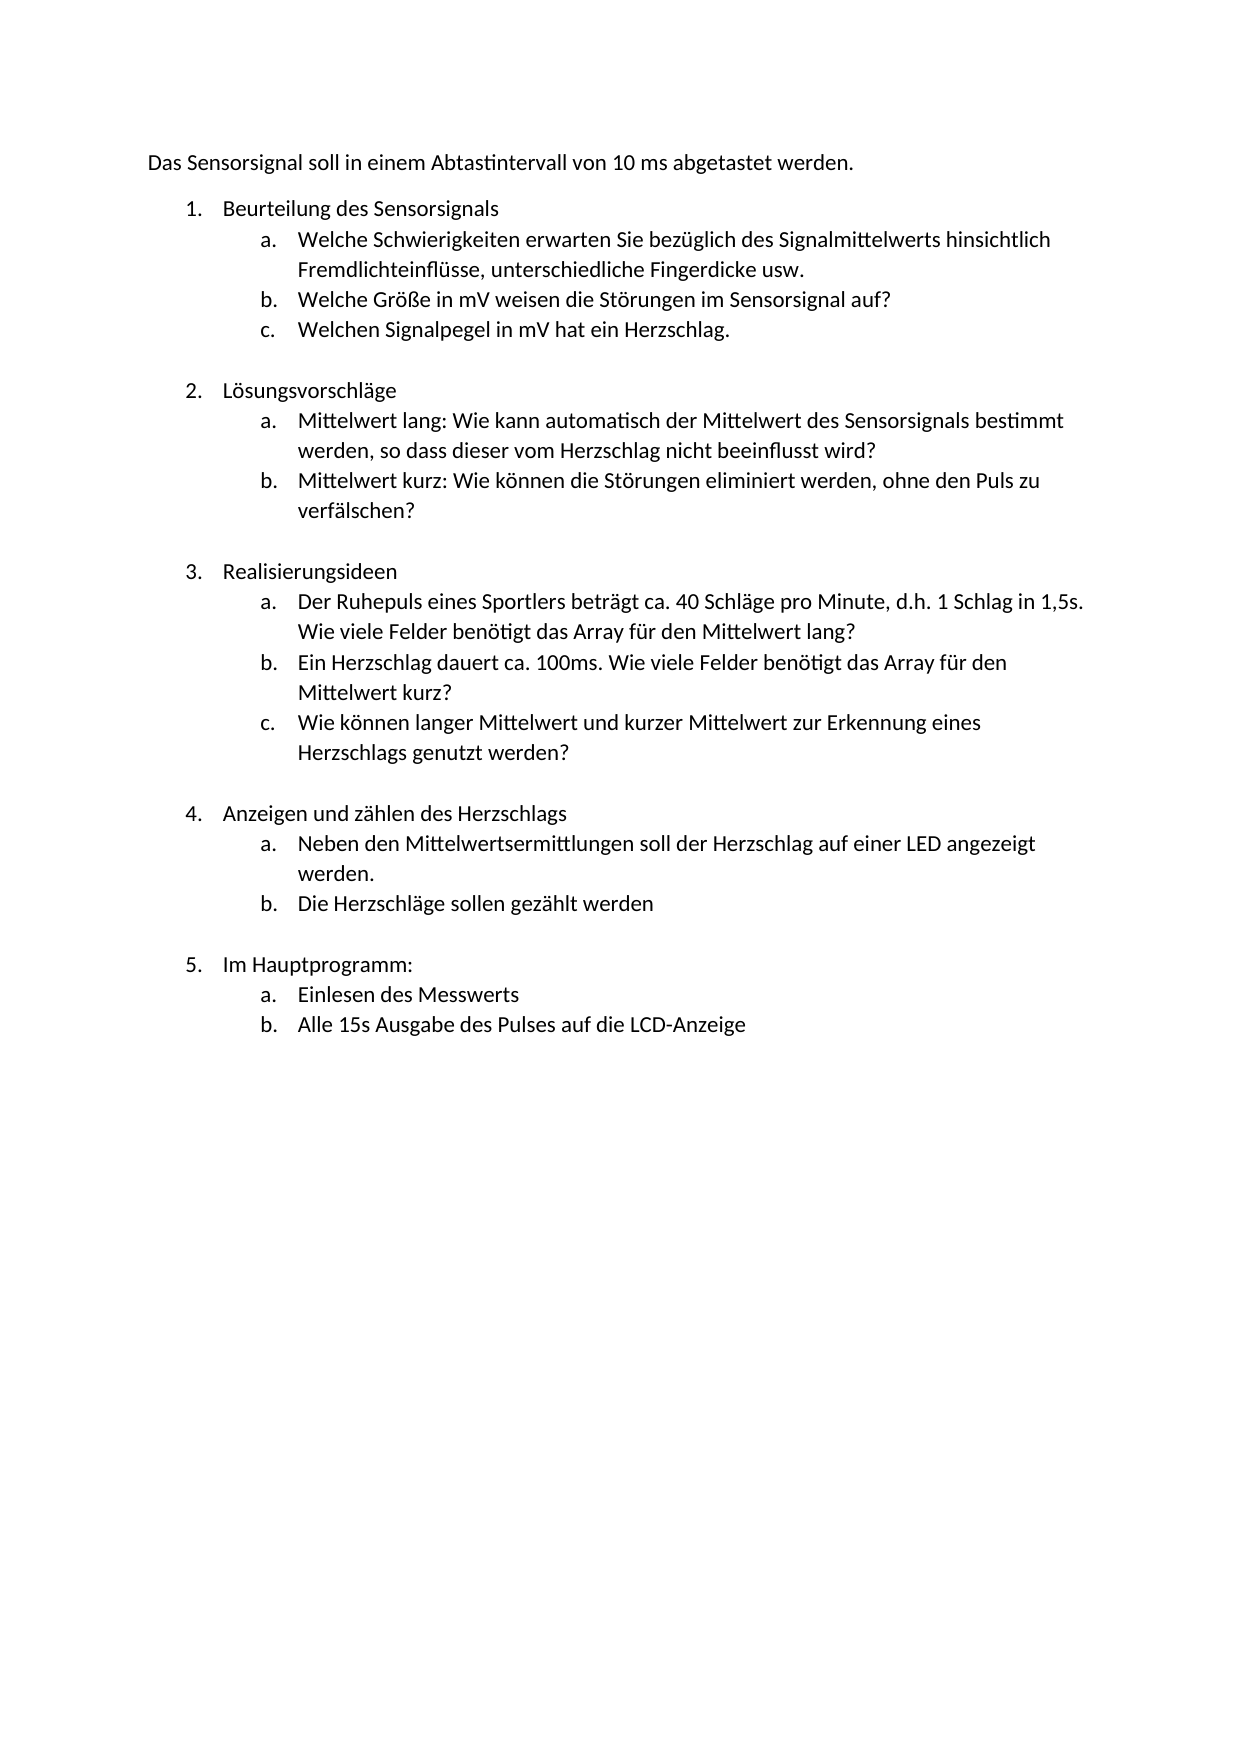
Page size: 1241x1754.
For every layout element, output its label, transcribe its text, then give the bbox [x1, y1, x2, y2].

list Beurteilung des Sensorsignals [185, 194, 1092, 223]
list Welche Schwierigkeiten erwarten Sie bezüglich des Signalmittelwerts hinsichtlich Fremdlichteinflüsse, unterschiedliche Fingerdicke usw. [260, 225, 1092, 283]
list Die Herzschläge sollen gezählt werden [260, 889, 1092, 948]
list Welchen Signalpegel in mV hat ein Herzschlag. [260, 315, 1092, 374]
list Mittelwert lang: Wie kann automatisch der Mittelwert des Sensorsignals bestimmt werden, so dass dieser vom Herzschlag nicht beeinflusst wird? [260, 406, 1092, 464]
list Mittelwert kurz: Wie können die Störungen eliminiert werden, ohne den Puls zu verfälschen? [260, 466, 1092, 555]
list Anzeigen und zählen des Herzschlags [185, 799, 1092, 827]
list Einlesen des Messwerts [260, 980, 1092, 1008]
list Ein Herzschlag dauert ca. 100ms. Wie viele Felder benötigt das Array für den Mittelwert kurz? [260, 648, 1092, 706]
list Neben den Mittelwertsermittlungen soll der Herzschlag auf einer LED angezeigt werden. [260, 829, 1092, 887]
list Alle 15s Ausgabe des Pulses auf die LCD-Anzeige [260, 1010, 1092, 1038]
list Der Ruhepuls eines Sportlers beträgt ca. 40 Schläge pro Minute, d.h. 1 Schlag in 1,5s. Wie viele Felder benötigt das Array für den Mittelwert lang? [260, 587, 1092, 646]
list Realisierungsideen [185, 557, 1092, 585]
list Wie können langer Mittelwert und kurzer Mittelwert zur Erkennung eines Herzschlags genutzt werden? [260, 708, 1092, 797]
list Im Hauptprogramm: [185, 950, 1092, 978]
text Das Sensorsignal soll in einem Abtastintervall von 10 ms abgetastet werden. [148, 148, 1092, 176]
list Welche Größe in mV weisen die Störungen im Sensorsignal auf? [260, 285, 1092, 313]
list Lösungsvorschläge [185, 376, 1092, 404]
